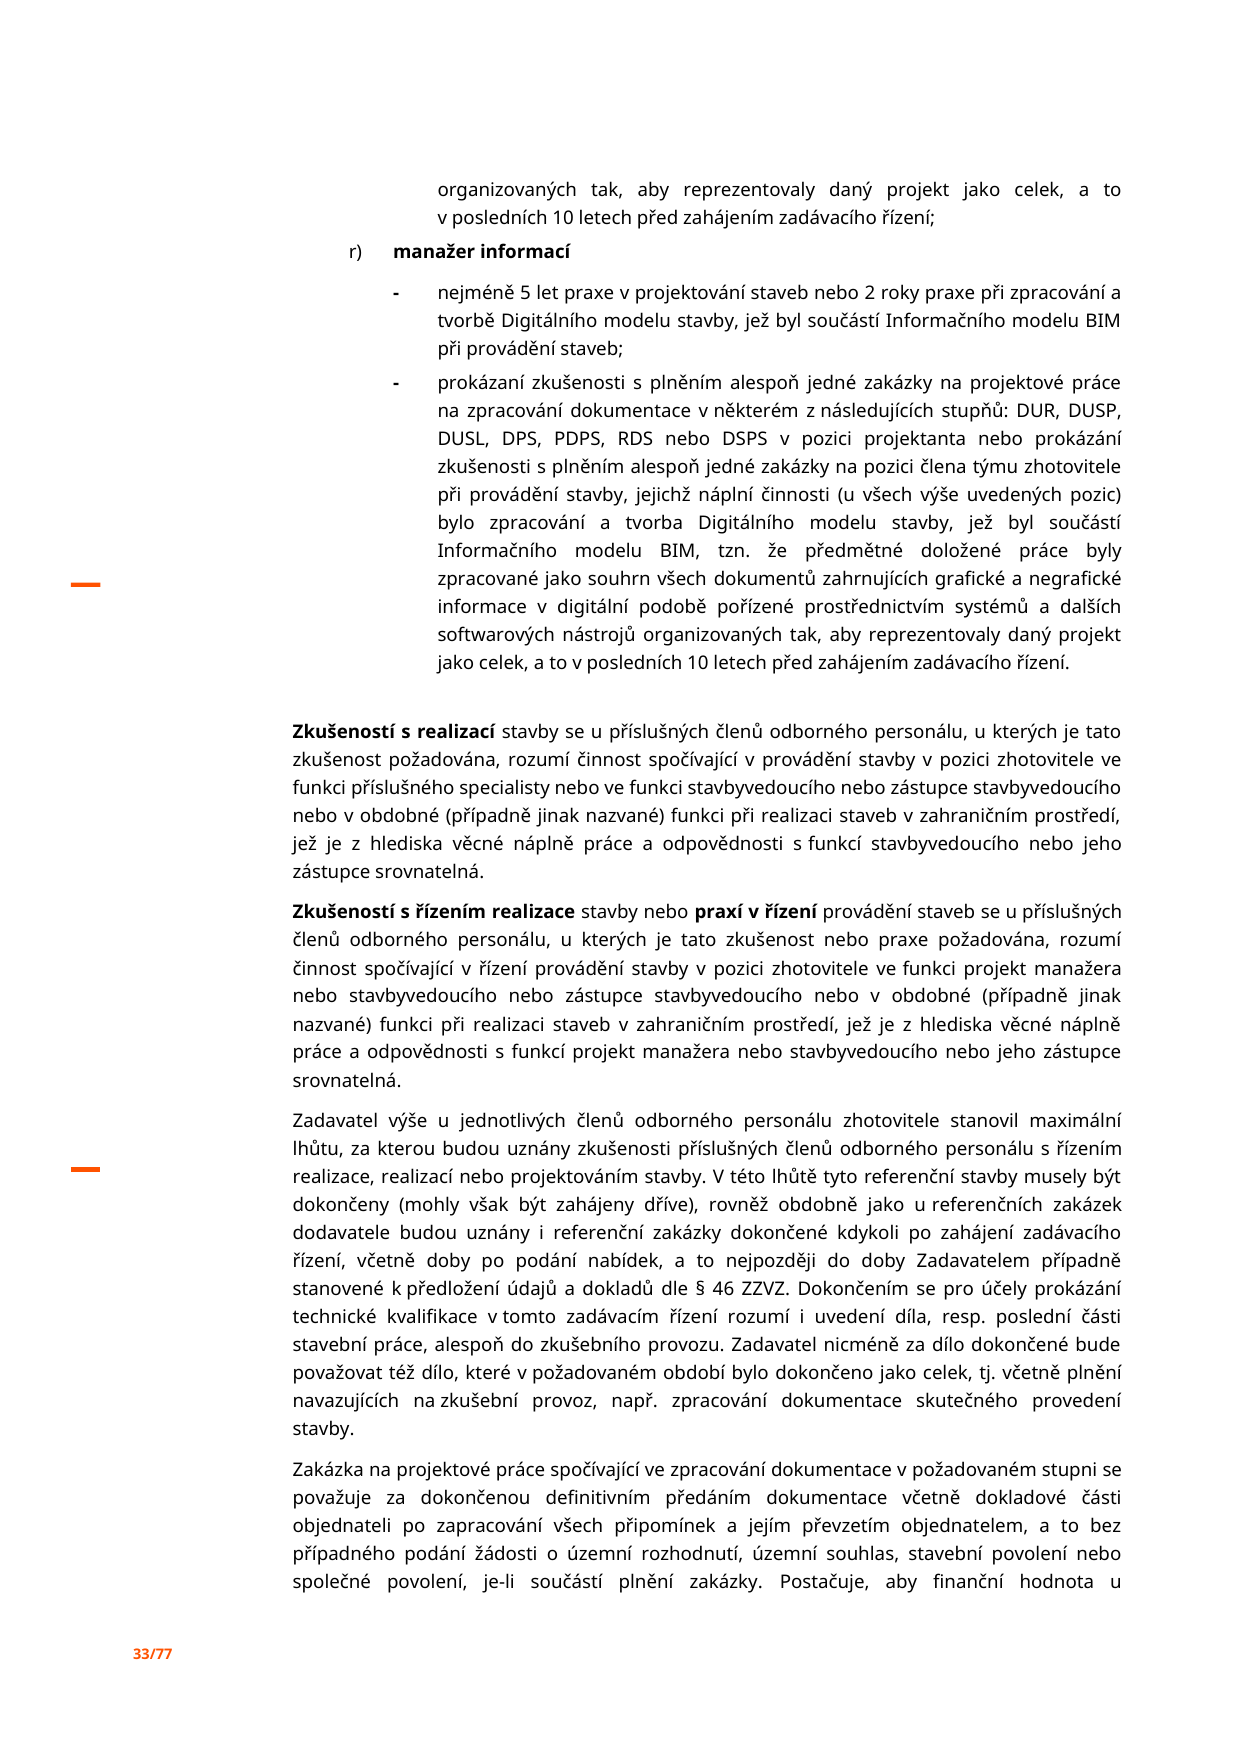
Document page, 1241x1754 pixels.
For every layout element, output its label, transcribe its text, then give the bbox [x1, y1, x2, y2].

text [393, 176, 1122, 230]
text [292, 1456, 1122, 1594]
text Zkušeností s realizací stavby se u příslušných členů odborného personálu, u kterých je tato zkušenost požadována, rozumí činnost spočívající v provádění stavby v pozici zhotovitele ve funkci příslušného specialisty nebo ve funkci stavbyvedoucího nebo zástupce stavbyvedoucího nebo v obdobné (případně jinak nazvané) funkci při realizaci staveb v zahraničním prostředí, jež je z hlediska věcné náplně práce a odpovědnosti s funkcí stavbyvedoucího nebo jeho zástupce srovnatelná. [292, 718, 1122, 884]
text Zadavatel výše u jednotlivých členů odborného personálu zhotovitele stanovil maximální lhůtu, za kterou budou uznány zkušenosti příslušných členů odborného personálu s řízením realizace, realizací nebo projektováním stavby. V této lhůtě tyto referenční stavby musely být dokončeny (mohly však být zahájeny dříve), rovněž obdobně jako u referenčních zakázek dodavatele budou uznány i referenční zakázky dokončené kdykoli po zahájení zadávacího řízení, včetně doby po podání nabídek, a to nejpozději do doby Zadavatelem případně stanovené k předložení údajů a dokladů dle § 46 ZZVZ. Dokončením se pro účely prokázání technické kvalifikace v tomto zadávacím řízení rozumí i uvedení díla, resp. poslední části stavební práce, alespoň do zkušebního provozu. Zadavatel nicméně za dílo dokončené bude považovat též dílo, které v požadovaném období bylo dokončeno jako celek, tj. včetně plnění navazujících na zkušební provoz, např. zpracování dokumentace skutečného provedení stavby. [292, 1107, 1122, 1441]
text Zkušeností s řízením realizace stavby nebo praxí v řízení provádění staveb se u příslušných členů odborného personálu, u kterých je tato zkušenost nebo praxe požadována, rozumí činnost spočívající v řízení provádění stavby v pozici zhotovitele ve funkci projekt manažera nebo stavbyvedoucího nebo zástupce stavbyvedoucího nebo v obdobné (případně jinak nazvané) funkci při realizaci staveb v zahraničním prostředí, jež je z hlediska věcné náplně práce a odpovědnosti s funkcí projekt manažera nebo stavbyvedoucího nebo jeho zástupce srovnatelná. [292, 899, 1122, 1092]
text nejméně 5 let praxe v projektování staveb nebo 2 roky praxe při zpracování a tvorbě Digitálního modelu stavby, jež byl součástí Informačního modelu BIM při provádění staveb; [393, 279, 1122, 361]
text prokázaní zkušenosti s plněním alespoň jedné zakázky na projektové práce na zpracování dokumentace v některém z následujících stupňů: DUR, DUSP, DUSL, DPS, PDPS, RDS nebo DSPS v pozici projektanta nebo prokázání zkušenosti s plněním alespoň jedné zakázky na pozici člena týmu zhotovitele při provádění stavby, jejichž náplní činnosti (u všech výše uvedených pozic) bylo zpracování a tvorba Digitálního modelu stavby, jež byl součástí Informačního modelu BIM, tzn. že předmětné doložené práce byly zpracované jako souhrn všech dokumentů zahrnujících grafické a negrafické informace v digitální podobě pořízené prostřednictvím systémů a dalších softwarových nástrojů organizovaných tak, aby reprezentovaly daný projekt jako celek, a to v posledních 10 letech před zahájením zadávacího řízení. [393, 369, 1122, 675]
list manažer informací [348, 238, 1122, 264]
